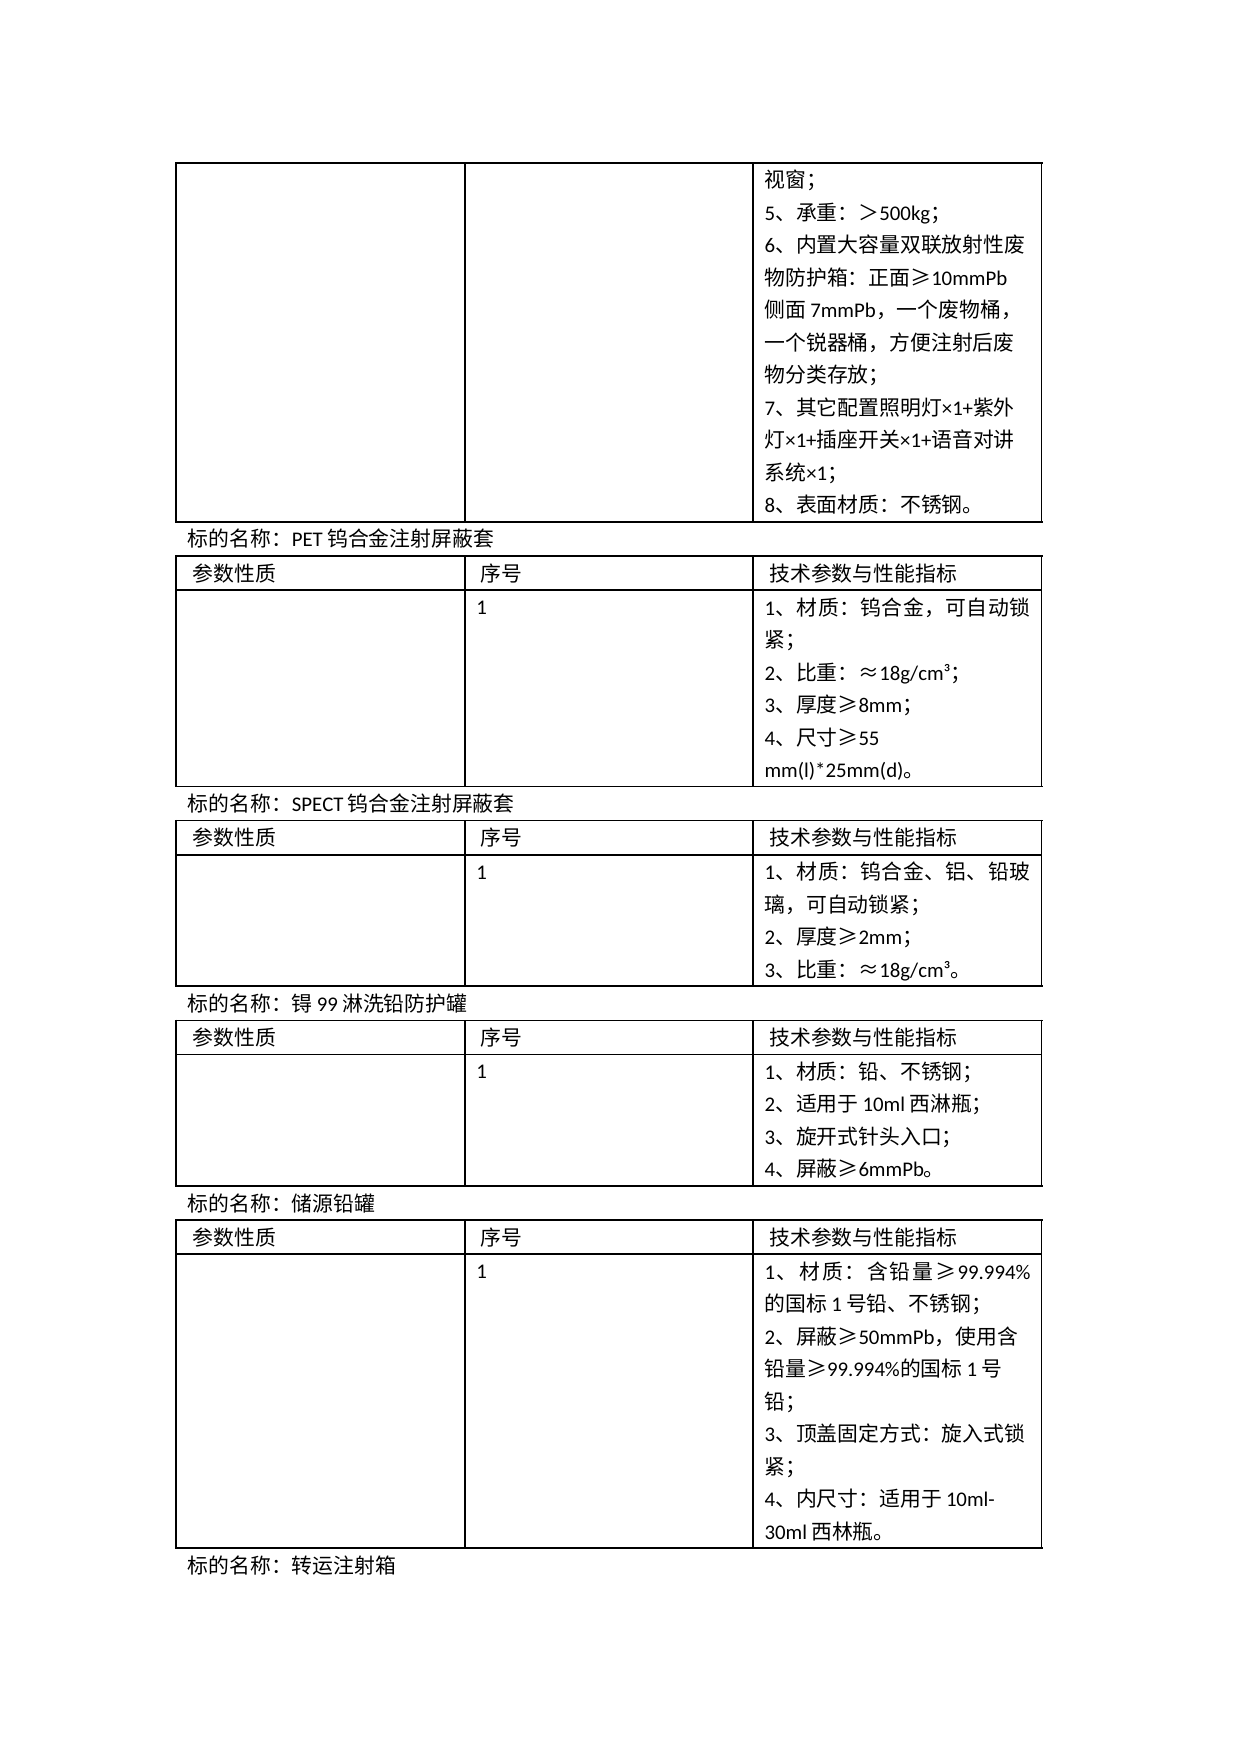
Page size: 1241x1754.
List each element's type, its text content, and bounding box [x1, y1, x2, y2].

table_cell 1、材质：钨合金、铝、铅玻璃，可自动锁紧； 2、厚度≥2mm； 3、比重：≈18g/cm³。 [754, 856, 1041, 985]
table_cell 1 [466, 164, 752, 521]
table_header 技术参数与性能指标 [754, 1021, 1041, 1053]
table_cell 1、材质：含铅量≥99.994%的国标1号铅、不锈钢； 2、屏蔽≥50mmPb，使用含铅量≥99.994%的国标1号铅； 3、顶盖固定方式：旋入式锁紧； 4、内尺寸：适用于10ml-30ml西林瓶。 [754, 1255, 1041, 1547]
text 标的名称：PET钨合金注射屏蔽套 [187, 523, 1053, 555]
table_header 参数性质 [177, 821, 464, 854]
table_header 参数性质 [177, 1021, 464, 1053]
table_header 序号 [466, 1021, 752, 1053]
table_header 参数性质 [177, 557, 464, 589]
table_header 序号 [466, 821, 752, 854]
text 标的名称：储源铅罐 [187, 1187, 1053, 1219]
table_cell [177, 1255, 464, 1547]
table_cell [177, 856, 464, 985]
table_header 技术参数与性能指标 [754, 557, 1041, 589]
text 标的名称：SPECT钨合金注射屏蔽套 [187, 787, 1053, 820]
table_cell 1 [466, 856, 752, 985]
text 标的名称：转运注射箱 [187, 1549, 1053, 1581]
table_header 技术参数与性能指标 [754, 821, 1041, 854]
table_cell 1、材质：钨合金，可自动锁紧； 2、比重：≈18g/cm³； 3、厚度≥8mm； 4、尺寸≥55 mm(l)*25mm(d)。 [754, 591, 1041, 786]
table_header 技术参数与性能指标 [754, 1221, 1041, 1253]
table_header 参数性质 [177, 1221, 464, 1253]
table_cell [177, 591, 464, 786]
table_cell [177, 1055, 464, 1185]
table_header 序号 [466, 1221, 752, 1253]
table_cell 1 [466, 591, 752, 786]
table_cell 1 [466, 1255, 752, 1547]
text 标的名称：锝99淋洗铅防护罐 [187, 987, 1053, 1019]
table_header 序号 [466, 557, 752, 589]
table_cell 1 [466, 1055, 752, 1185]
table_cell [177, 164, 464, 521]
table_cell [754, 164, 1041, 521]
table_cell 1、材质：铅、不锈钢； 2、适用于10ml西淋瓶； 3、旋开式针头入口； 4、屏蔽≥6mmPb。 [754, 1055, 1041, 1185]
